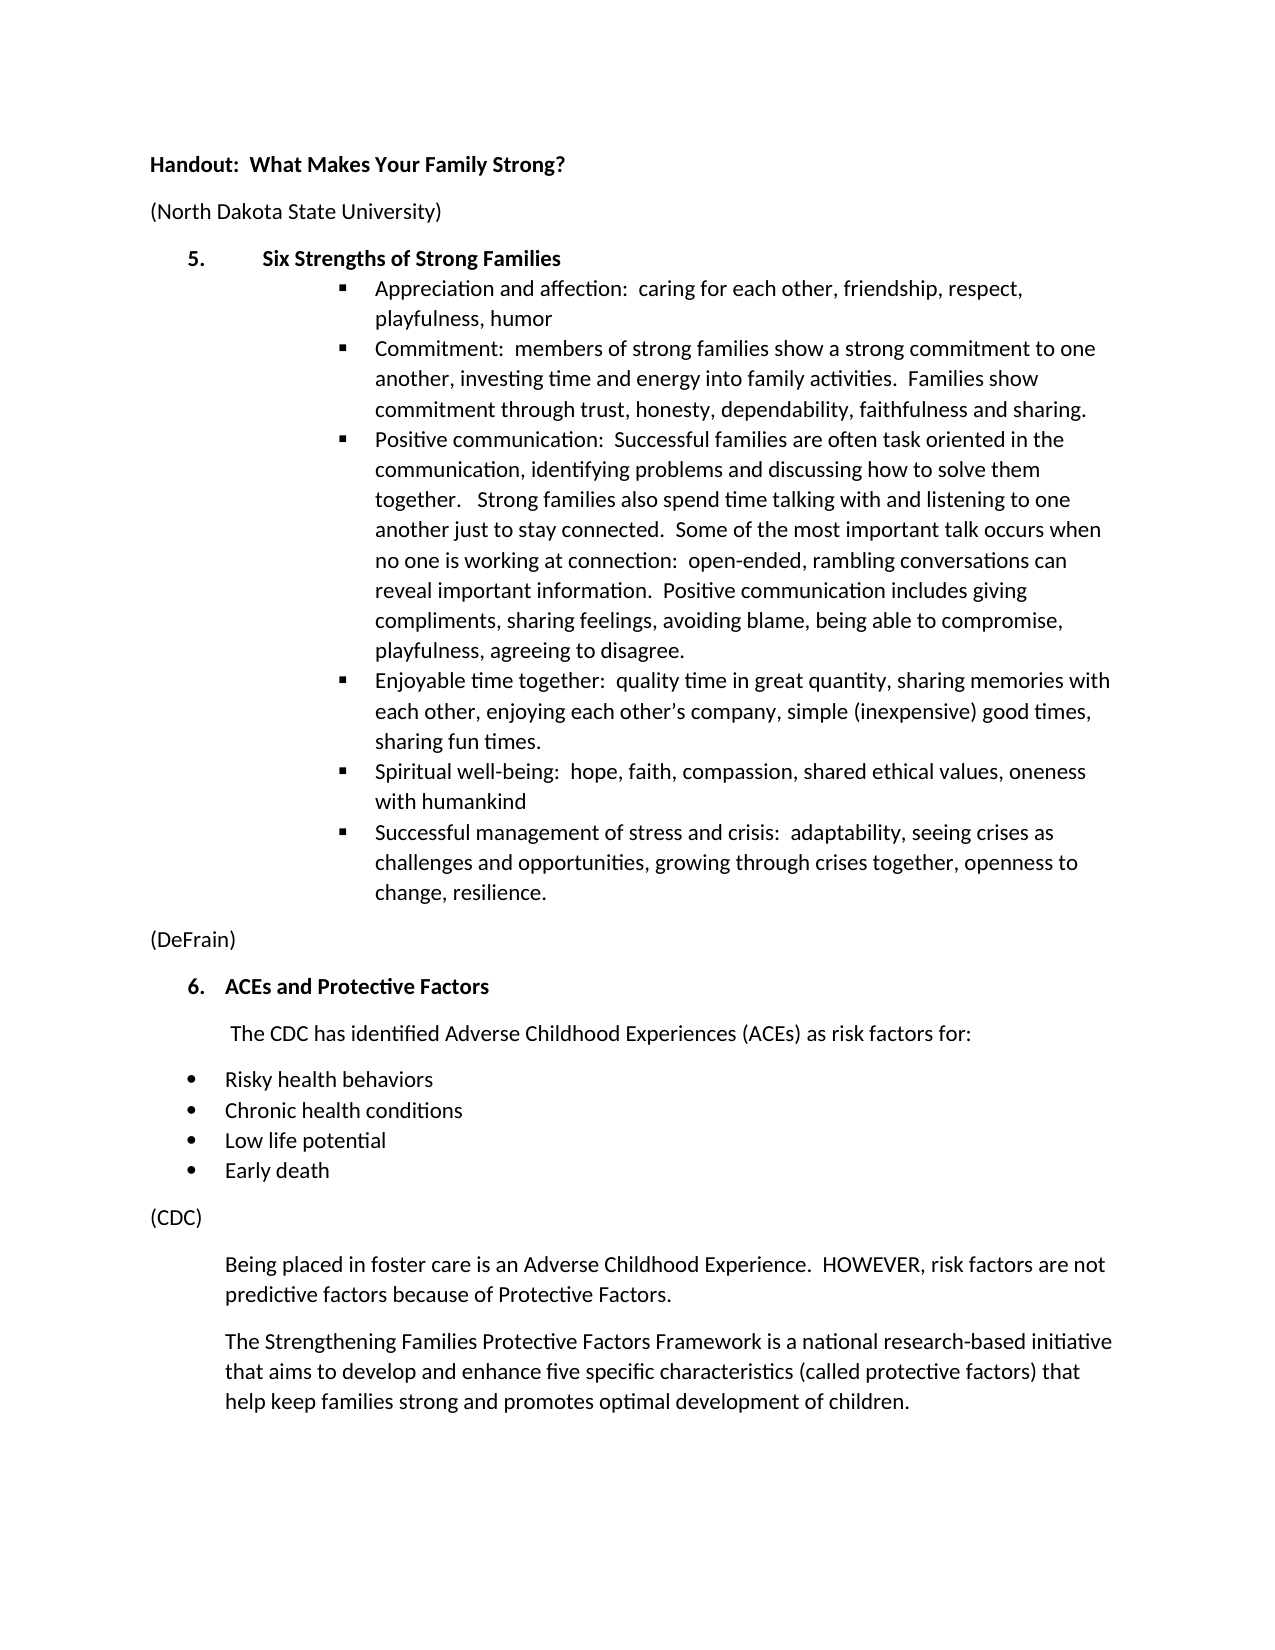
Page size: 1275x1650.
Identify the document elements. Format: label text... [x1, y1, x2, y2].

list Positive communication: Successful families are often task oriented in the communication, identifying problems and discussing how to solve them together. Strong families also spend time talking with and listening to one another just to stay connected. Some of the most important talk occurs when no one is working at connection: open-ended, rambling conversations can reveal important information. Positive communication includes giving compliments, sharing feelings, avoiding blame, being able to compromise, playfulness, agreeing to disagree. [337, 425, 1125, 664]
list Risky health behaviors [187, 1066, 1125, 1094]
text Being placed in foster care is an Adverse Childhood Experience. HOWEVER, risk factors are not predictive factors because of Protective Factors. [225, 1250, 1125, 1308]
list Appreciation and affection: caring for each other, friendship, respect, playfulness, humor [337, 274, 1125, 332]
list Enjoyable time together: quality time in great quantity, sharing memories with each other, enjoying each other’s company, simple (inexpensive) good times, sharing fun times. [337, 667, 1125, 755]
text (CDC) [150, 1203, 1125, 1231]
list Commitment: members of strong families show a strong commitment to one another, investing time and energy into family activities. Families show commitment through trust, honesty, dependability, faithfulness and sharing. [337, 334, 1125, 423]
list ACEs and Protective Factors [187, 972, 1125, 1000]
list Six Strengths of Strong Families [187, 244, 1125, 272]
list Chronic health conditions [187, 1096, 1125, 1124]
text Handout: What Makes Your Family Strong? [150, 150, 1125, 178]
text (DeFrain) [150, 925, 1125, 953]
list Spiritual well-being: hope, faith, compassion, shared ethical values, oneness with humankind [337, 757, 1125, 816]
text The CDC has identified Adverse Childhood Experiences (ACEs) as risk factors for: [150, 1019, 1125, 1047]
list Early death [187, 1156, 1125, 1184]
list Successful management of stress and crisis: adaptability, seeing crises as challenges and opportunities, growing through crises together, openness to change, resilience. [337, 818, 1125, 906]
text (North Dakota State University) [150, 197, 1125, 225]
text The Strengthening Families Protective Factors Framework is a national research-based initiative that aims to develop and enhance five specific characteristics (called protective factors) that help keep families strong and promotes optimal development of children. [225, 1327, 1125, 1416]
list Low life potential [187, 1126, 1125, 1154]
